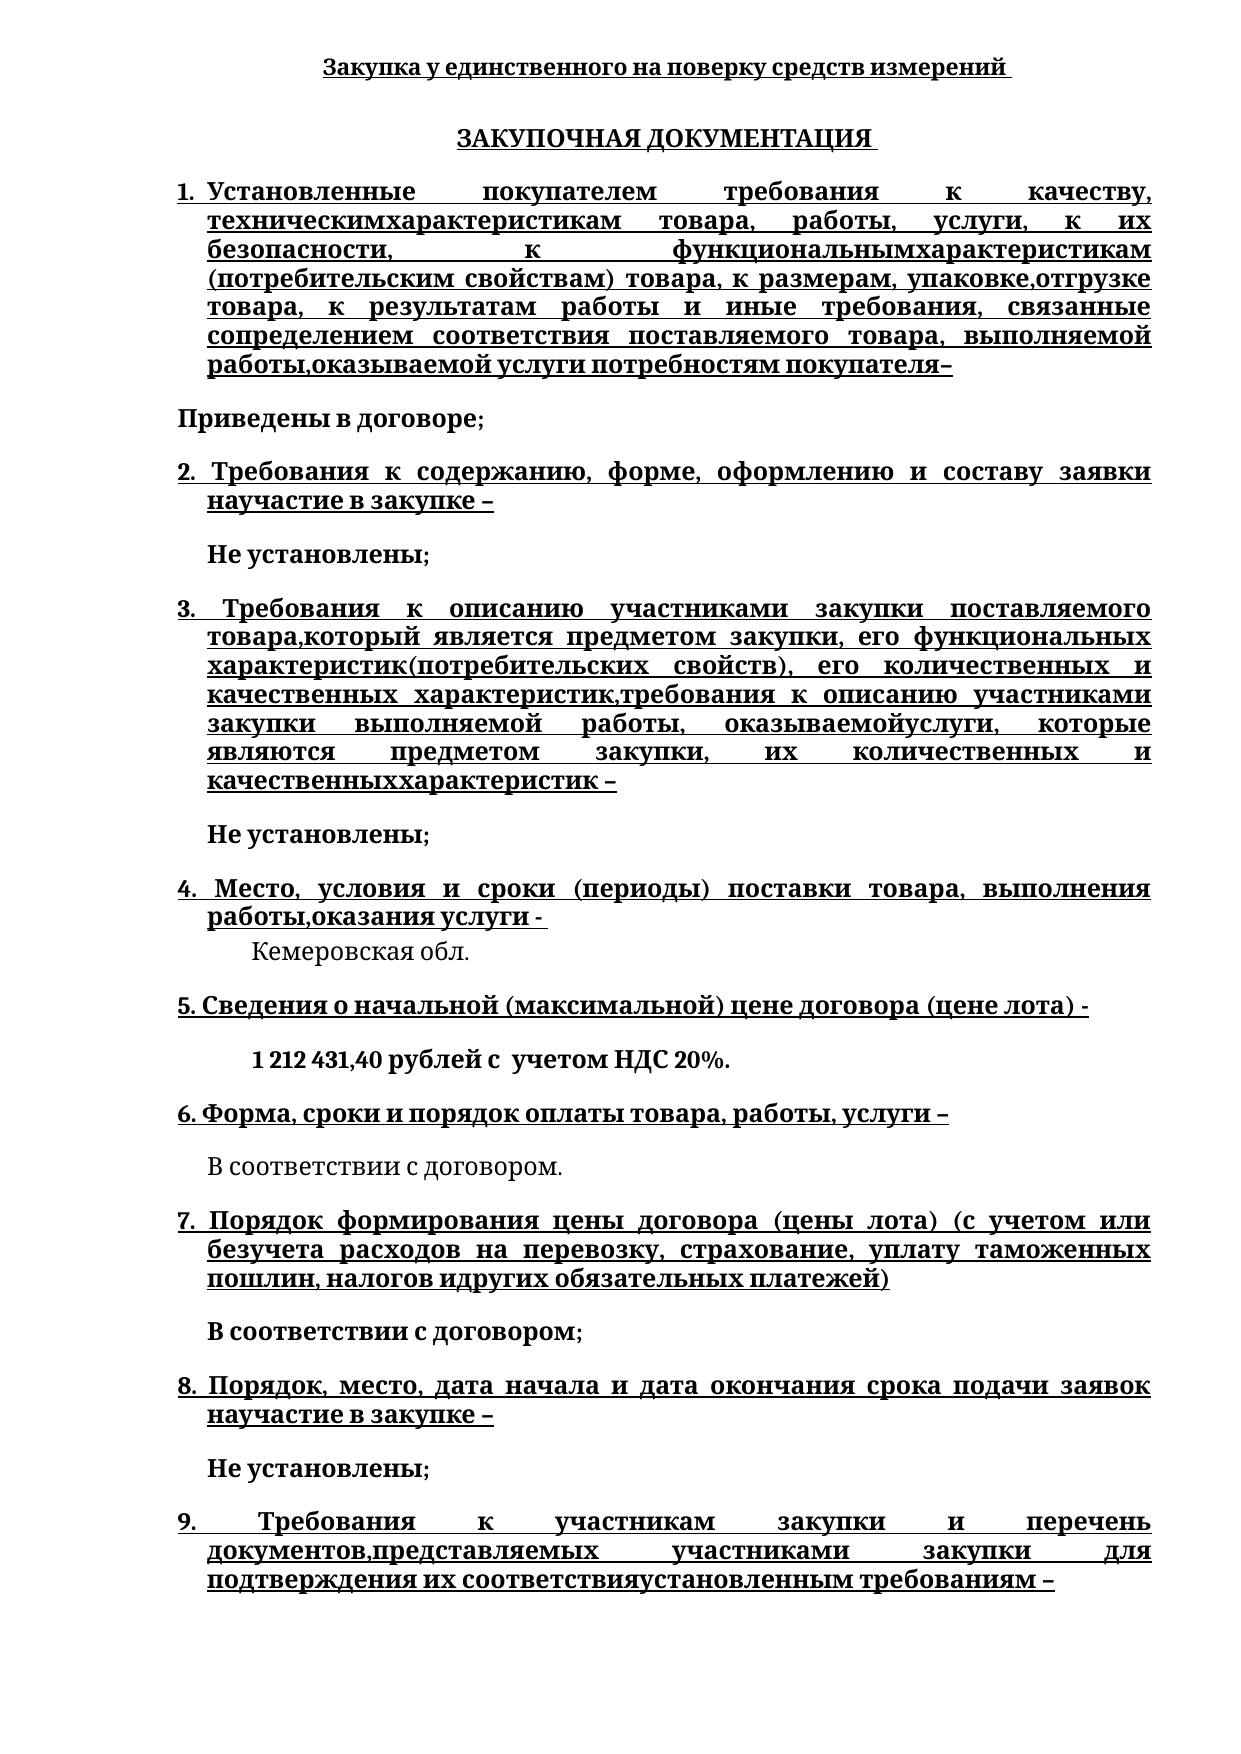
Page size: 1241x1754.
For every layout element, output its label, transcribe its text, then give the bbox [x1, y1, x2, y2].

title 6. Форма, сроки и порядок оплаты товара, работы, услуги – [177, 1099, 1152, 1128]
title Не установлены; [177, 541, 1152, 569]
title 9. Требования к участникам закупки и перечень документов,представляемых участниками закупки для подтверждения их соответствияустановленным требованиям – [177, 1534, 1152, 1594]
title ЗАКУПОЧНАЯ ДОКУМЕНТАЦИЯ [177, 124, 1152, 153]
title 8. Порядок, место, дата начала и дата окончания срока подачи заявок научастие в закупке – [177, 1372, 1152, 1429]
title 5. Сведения о начальной (максимальной) цене договора (цене лота) - [177, 992, 1152, 1021]
title В соответствии с договором; [177, 1318, 1152, 1347]
text Кемеровская обл. [177, 938, 1152, 967]
title 3. Требования к описанию участниками закупки поставляемого товара,который является предметом закупки, его функциональных характеристик(потребительских свойств), его количественных и качественных характеристик,требования к описанию участниками закупки выполняемой работы, оказываемойуслуги, которые являются предметом закупки, их количественных и качественныххарактеристик – [177, 620, 1152, 796]
title 3. Требования к описанию участниками закупки поставляемого товара,который является предметом закупки, его функциональных характеристик(потребительских свойств), его количественных и качественных характеристик,требования к описанию участниками закупки выполняемой работы, оказываемойуслуги, которые являются предметом закупки, их количественных и качественныххарактеристик – [177, 594, 1152, 619]
title 4. Место, условия и сроки (периоды) поставки товара, выполнения работы,оказания услуги - [177, 874, 1152, 932]
title Не установлены; [177, 1454, 1152, 1483]
title 2. Требования к содержанию, форме, оформлению и составу заявки научастие в закупке – [177, 484, 1152, 516]
title 1 212 431,40 рублей с учетом НДС 20%. [252, 1046, 1152, 1074]
title Приведены в договоре; [177, 404, 1152, 433]
title 1. Установленные покупателем требования к качеству, техническимхарактеристикам товара, работы, услуги, к их безопасности, к функциональнымхарактеристикам (потребительским свойствам) товара, к размерам, упаковке,отгрузке товара, к результатам работы и иные требования, связанные сопределением соответствия поставляемого товара, выполняемой работы,оказываемой услуги потребностям покупателя– [177, 178, 1152, 203]
title В соответствии с договором. [177, 1153, 1152, 1182]
title 7. Порядок формирования цены договора (цены лота) (с учетом или безучета расходов на перевозку, страхование, уплату таможенных пошлин, налогов идругих обязательных платежей) [177, 1207, 1152, 1293]
title 2. Требования к содержанию, форме, оформлению и составу заявки научастие в закупке – [177, 458, 1152, 483]
title 9. Требования к участникам закупки и перечень документов,представляемых участниками закупки для подтверждения их соответствияустановленным требованиям – [177, 1508, 1152, 1533]
title Не установлены; [177, 821, 1152, 849]
title 1. Установленные покупателем требования к качеству, техническимхарактеристикам товара, работы, услуги, к их безопасности, к функциональнымхарактеристикам (потребительским свойствам) товара, к размерам, упаковке,отгрузке товара, к результатам работы и иные требования, связанные сопределением соответствия поставляемого товара, выполняемой работы,оказываемой услуги потребностям покупателя– [177, 204, 1152, 379]
